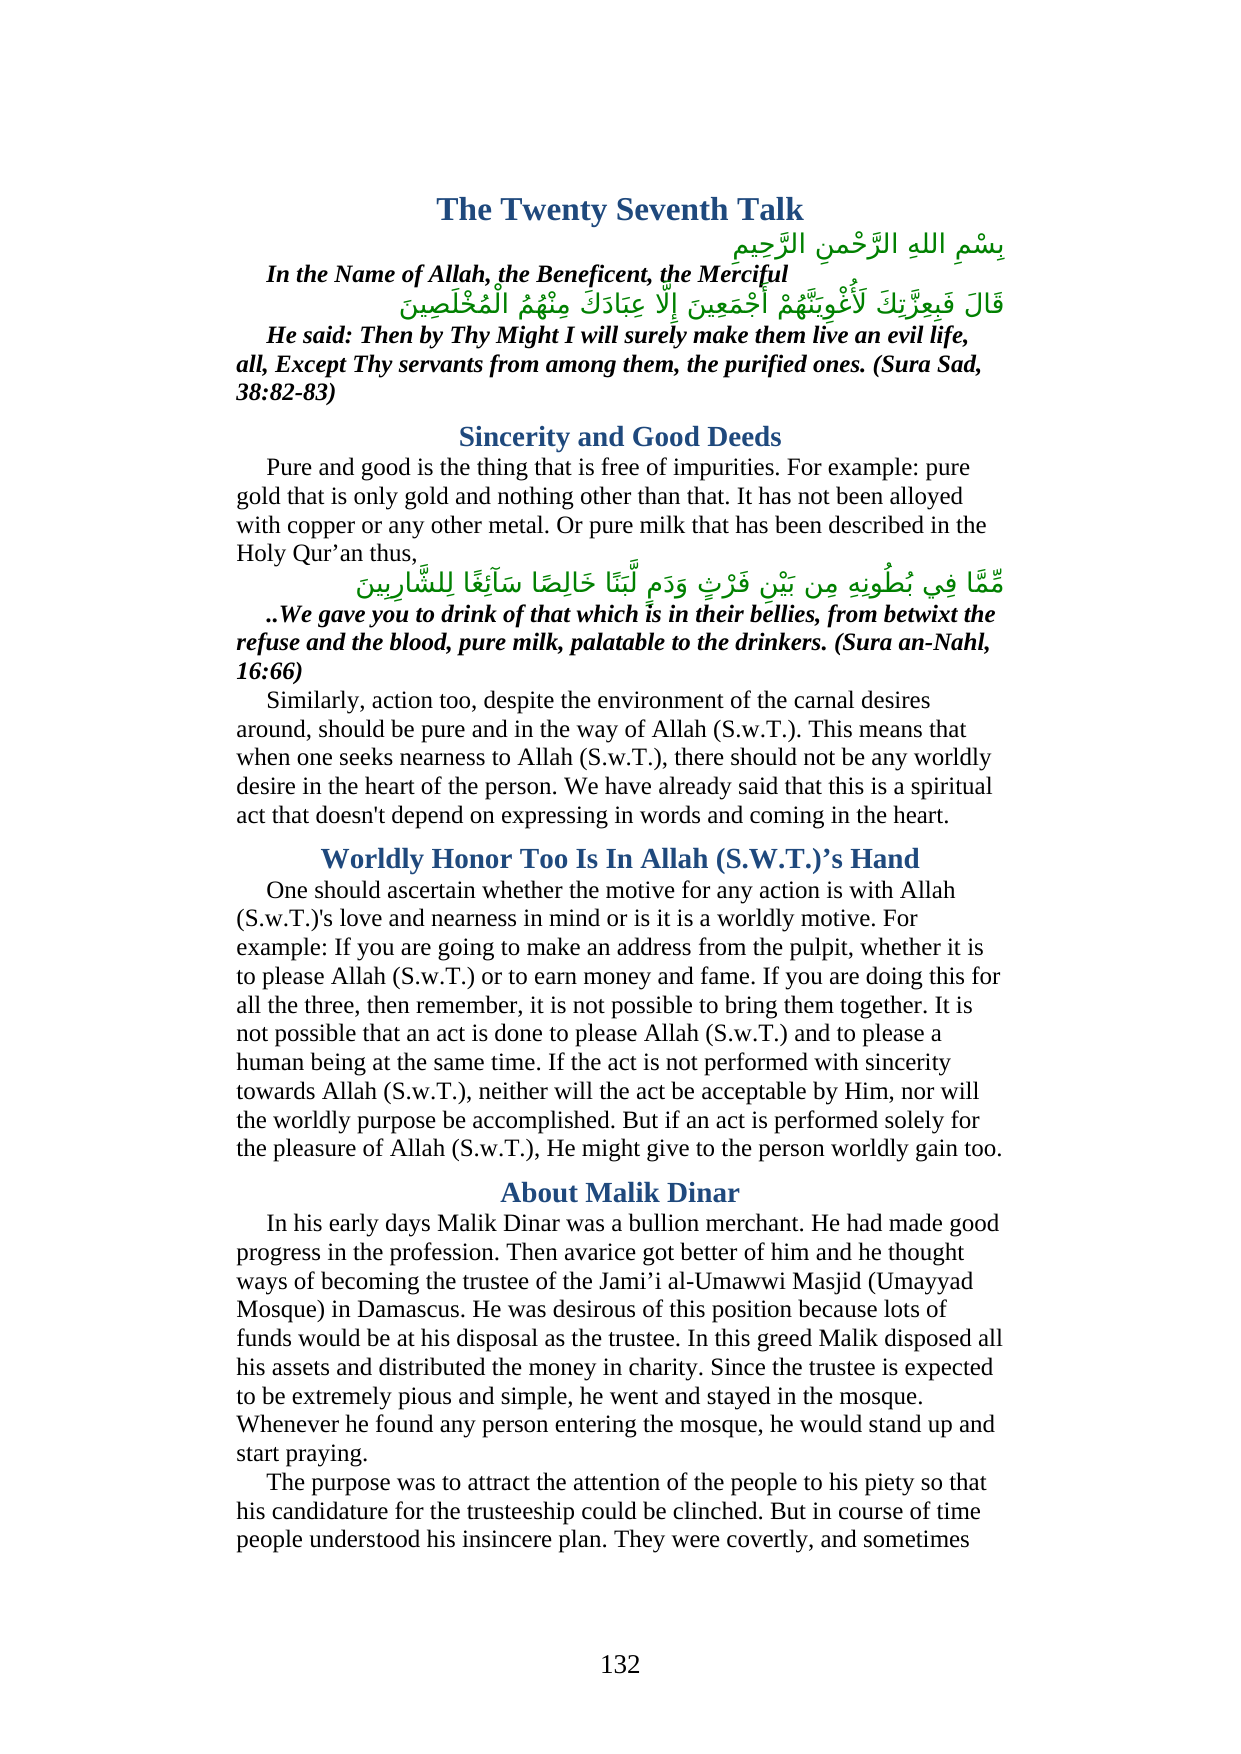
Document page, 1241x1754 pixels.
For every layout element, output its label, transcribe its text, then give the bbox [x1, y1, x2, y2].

subtitle About Malik Dinar [236, 1175, 1004, 1208]
text One should ascertain whether the motive for any action is with Allah (S.w.T.)'s love and nearness in mind or is it is a worldly motive. For example: If you are going to make an address from the pulpit, whether it is to please Allah (S.w.T.) or to earn money and fame. If you are doing this for all the three, then remember, it is not possible to bring them together. It is not possible that an act is done to please Allah (S.w.T.) and to please a human being at the same time. If the act is not performed with sincerity towards Allah (S.w.T.), neither will the act be acceptable by Him, nor will the worldly purpose be accomplished. But if an act is performed solely for the pleasure of Allah (S.w.T.), He might give to the person worldly gain too. [236, 875, 1004, 1162]
text Similarly, action too, despite the environment of the carnal desires around, should be pure and in the way of Allah (S.w.T.). This means that when one seeks nearness to Allah (S.w.T.), there should not be any worldly desire in the heart of the person. We have already said that this is a spiritual act that doesn't depend on expressing in words and coming in the heart. [236, 685, 1004, 829]
text قَالَ فَبِعِزَّتِكَ لَأُغْوِيَنَّهُمْ أَجْمَعِينَ إِلَّا عِبَادَكَ مِنْهُمُ الْمُخْلَصِينَ [236, 288, 1004, 320]
text He said: Then by Thy Might I will surely make them live an evil life, all, Except Thy servants from among them, the purified ones. (Sura Sad, 38:82-83) [236, 320, 1004, 406]
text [236, 1467, 1004, 1553]
subtitle Worldly Honor Too Is In Allah (S.W.T.)’s Hand [236, 841, 1004, 875]
text Pure and good is the thing that is free of impurities. For example: pure gold that is only gold and nothing other than that. It has not been alloyed with copper or any other metal. Or pure milk that has been described in the Holy Qur’an thus, [236, 452, 1004, 567]
subtitle Sincerity and Good Deeds [236, 419, 1004, 452]
text In the Name of Allah, the Beneficent, the Merciful [236, 259, 1004, 288]
subtitle The Twenty Seventh Talk [236, 190, 1004, 228]
text In his early days Malik Dinar was a bullion merchant. He had made good progress in the profession. Then avarice got better of him and he thought ways of becoming the trustee of the Jami’i al-Umawwi Masjid (Umayyad Mosque) in Damascus. He was desirous of this position because lots of funds would be at his disposal as the trustee. In this greed Malik disposed all his assets and distributed the money in charity. Since the trustee is expected to be extremely pious and simple, he went and stayed in the mosque. Whenever he found any person entering the mosque, he would stand up and start praying. [236, 1208, 1004, 1467]
text مِّمَّا فِي بُطُونِهِ مِن بَيْنِ فَرْثٍ وَدَمٍ لَّبَنًا خَالِصًا سَآئِغًا لِلشَّارِبِينَ [236, 567, 1004, 599]
text بِسْمِ اللهِ الرَّحْمنِ الرَّحِيمِ [236, 228, 1004, 259]
text ..We gave you to drink of that which is in their bellies, from betwixt the refuse and the blood, pure milk, palatable to the drinkers. (Sura an-Nahl, 16:66) [236, 599, 1004, 685]
